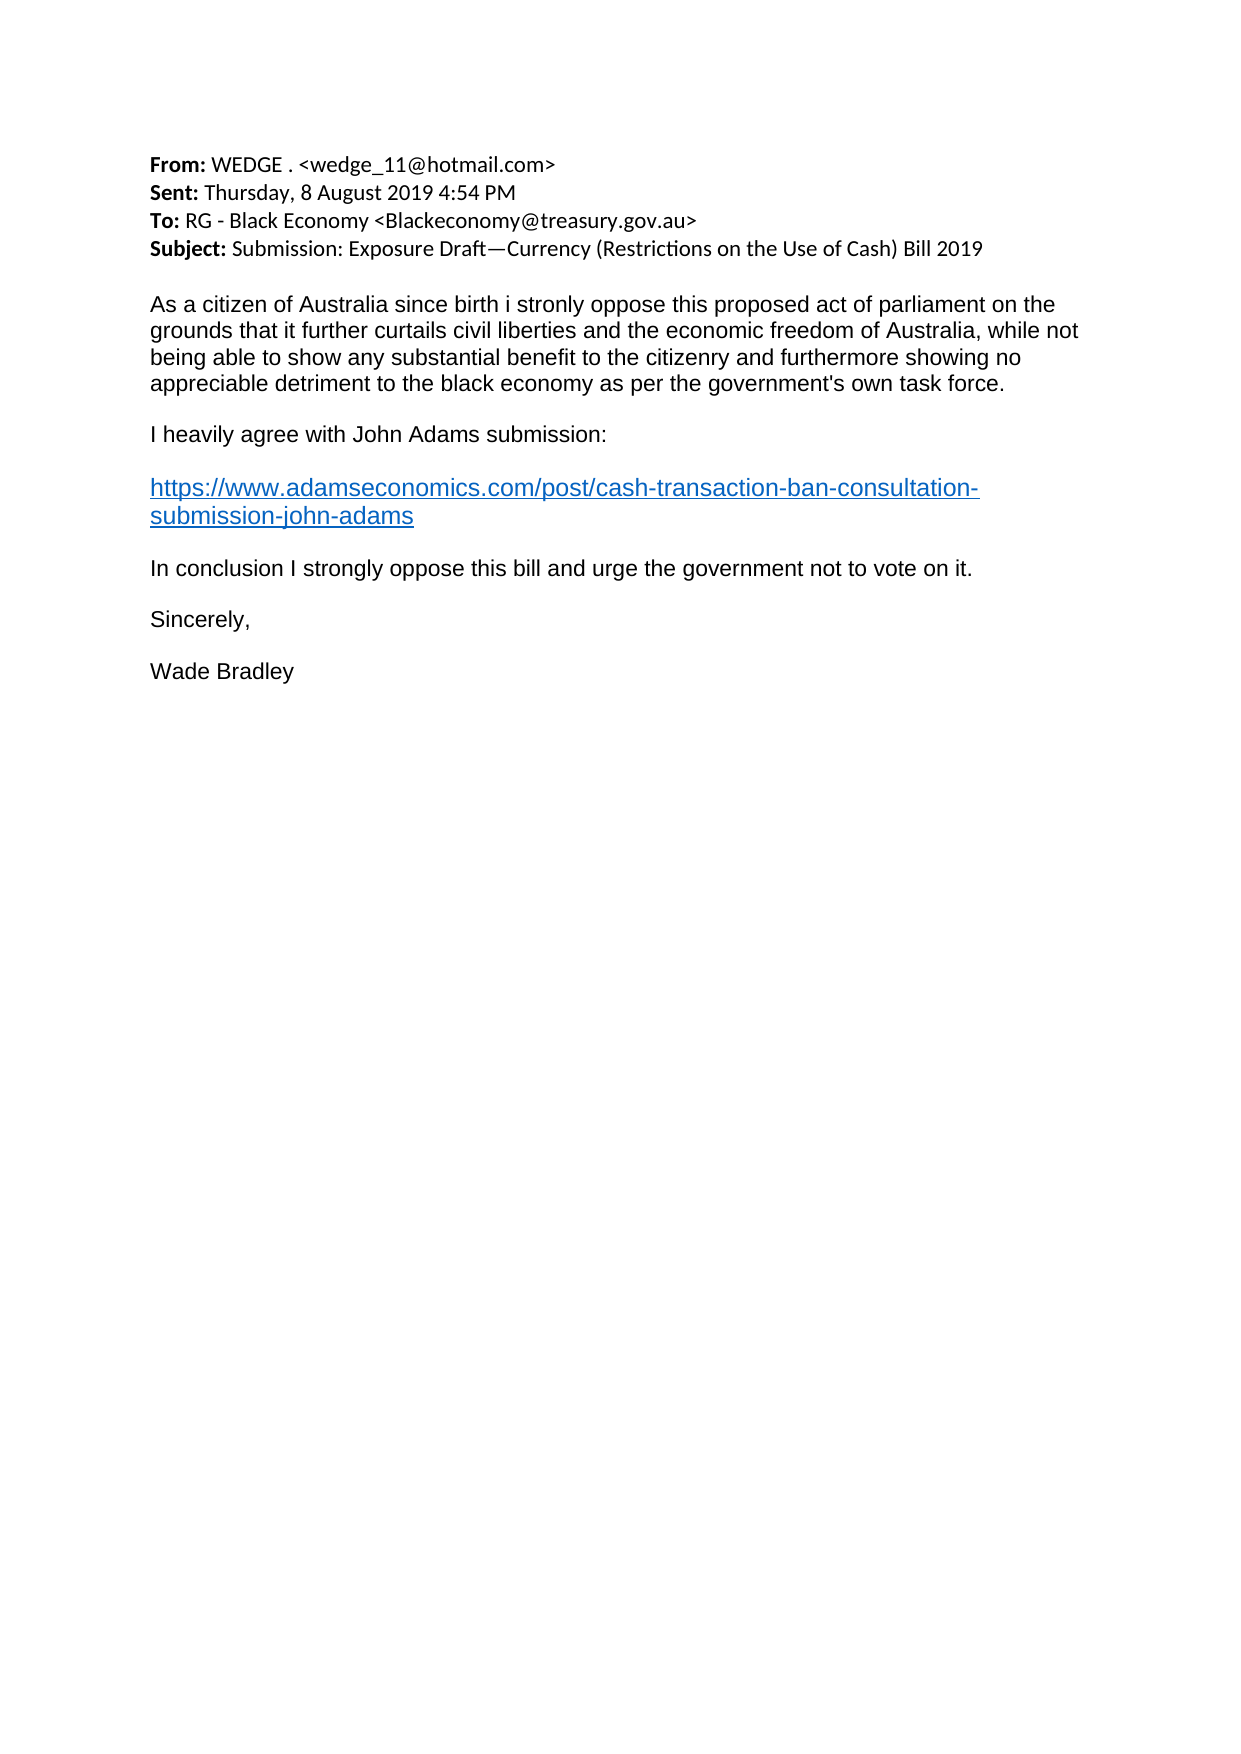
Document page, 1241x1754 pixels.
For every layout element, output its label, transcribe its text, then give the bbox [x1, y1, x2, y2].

text From: WEDGE . <wedge_11@hotmail.com> Sent: Thursday, 8 August 2019 4:54 PM To: RG - Black Economy <Blackeconomy@treasury.gov.au> Subject: Submission: Exposure Draft—Currency (Restrictions on the Use of Cash) Bill 2019 [150, 150, 1090, 262]
text Wade Bradley [150, 658, 1090, 684]
text https://www.adamseconomics.com/post/cash-transaction-ban-consultation-submission-john-adams [150, 473, 1090, 530]
text I heavily agree with John Adams submission: [150, 421, 1090, 448]
text In conclusion I strongly oppose this bill and urge the government not to vote on it. [150, 555, 1090, 581]
text Sincerely, [150, 606, 1090, 633]
text As a citizen of Australia since birth i stronly oppose this proposed act of parliament on the grounds that it further curtails civil liberties and the economic freedom of Australia, while not being able to show any substantial benefit to the citizenry and furthermore showing no appreciable detriment to the black economy as per the government's own task force. [150, 291, 1090, 396]
